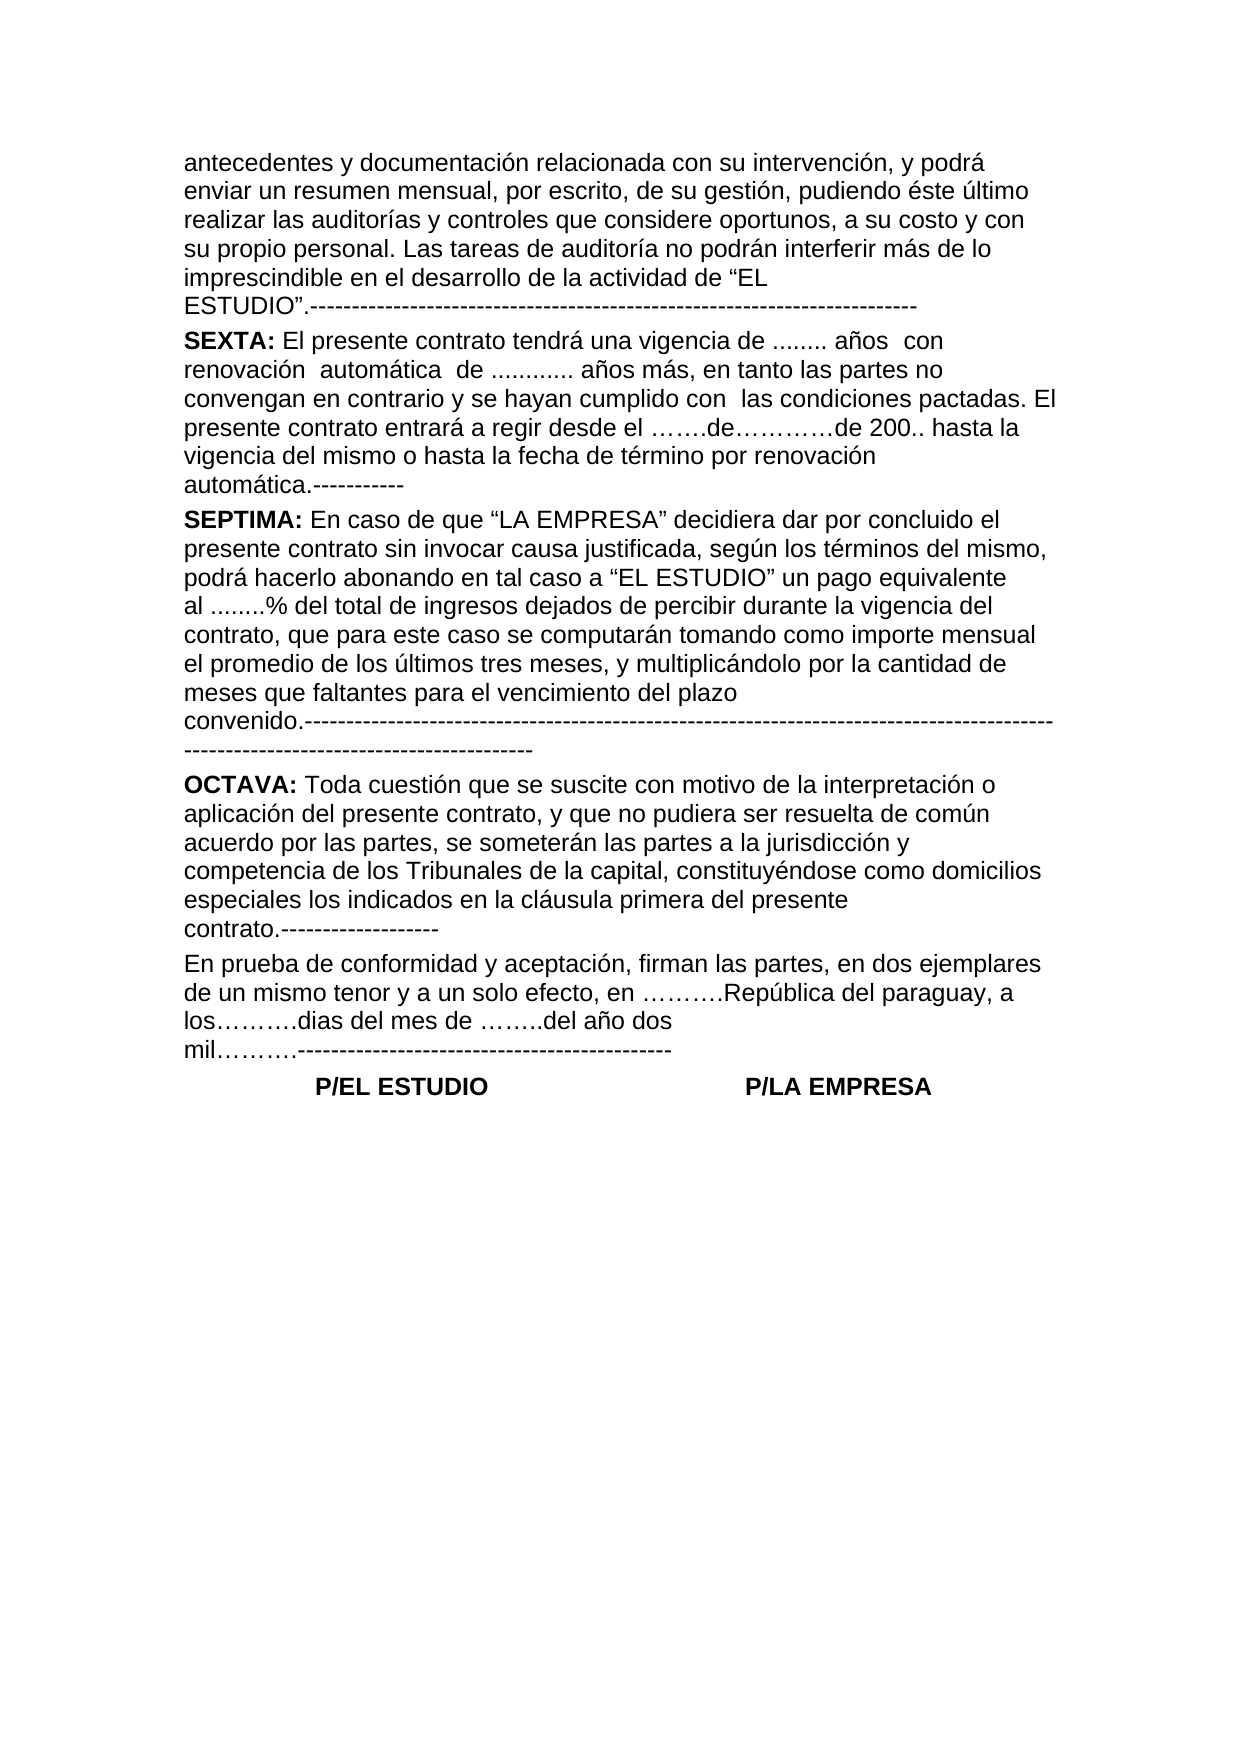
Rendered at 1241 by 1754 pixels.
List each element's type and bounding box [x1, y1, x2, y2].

table_cell [177, 148, 1063, 1102]
